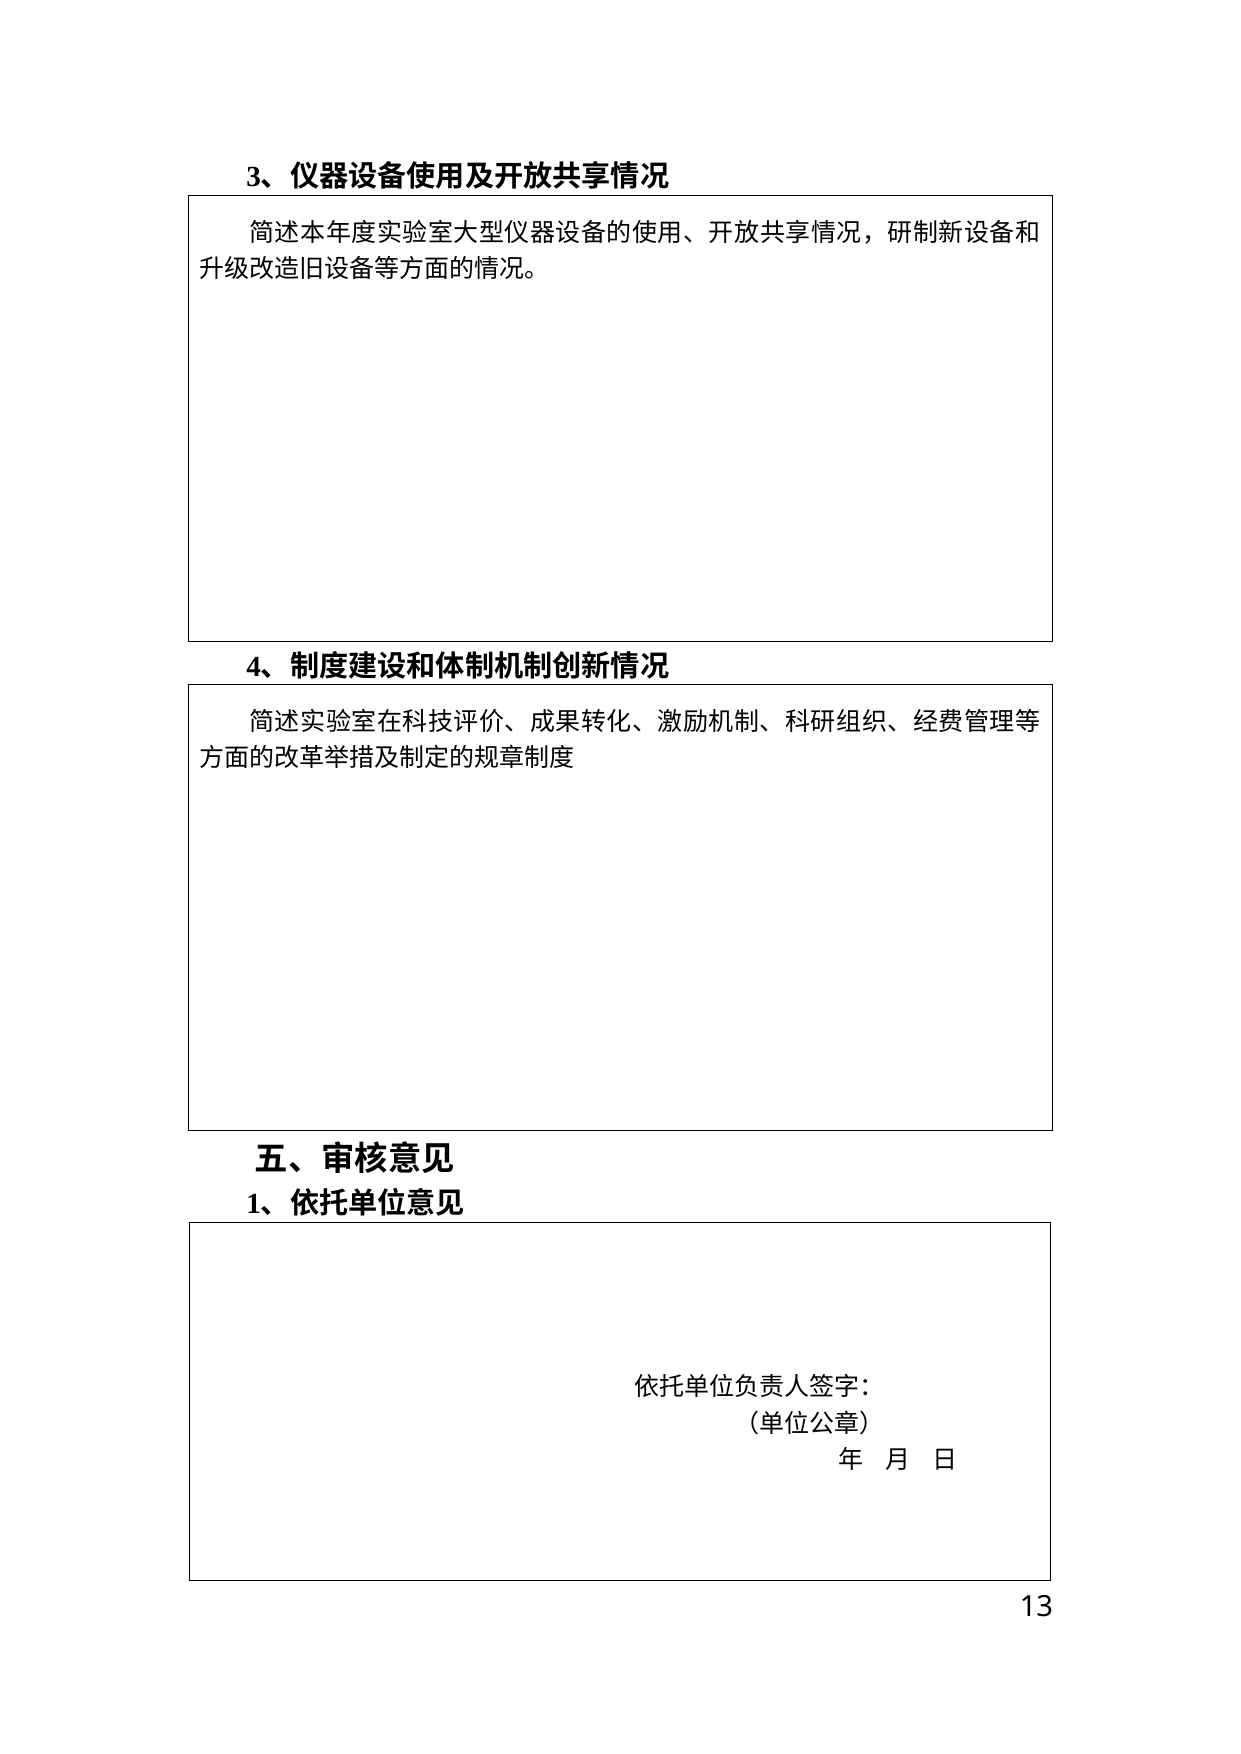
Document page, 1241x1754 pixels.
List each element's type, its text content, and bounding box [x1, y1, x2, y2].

text 1、依托单位意见 [187, 1180, 1053, 1222]
table_header 简述本年度实验室大型仪器设备的使用、开放共享情况，研制新设备和升级改造旧设备等方面的情况。 [189, 196, 1052, 641]
text 3、仪器设备使用及开放共享情况 [187, 153, 1053, 195]
table_header 简述实验室在科技评价、成果转化、激励机制、科研组织、经费管理等方面的改革举措及制定的规章制度 [189, 685, 1052, 1130]
table_header 依托单位负责人签字： （单位公章） 年 月 日 [190, 1223, 1050, 1580]
text 五、审核意见 [187, 1131, 1053, 1180]
text 4、制度建设和体制机制创新情况 [187, 642, 1053, 684]
